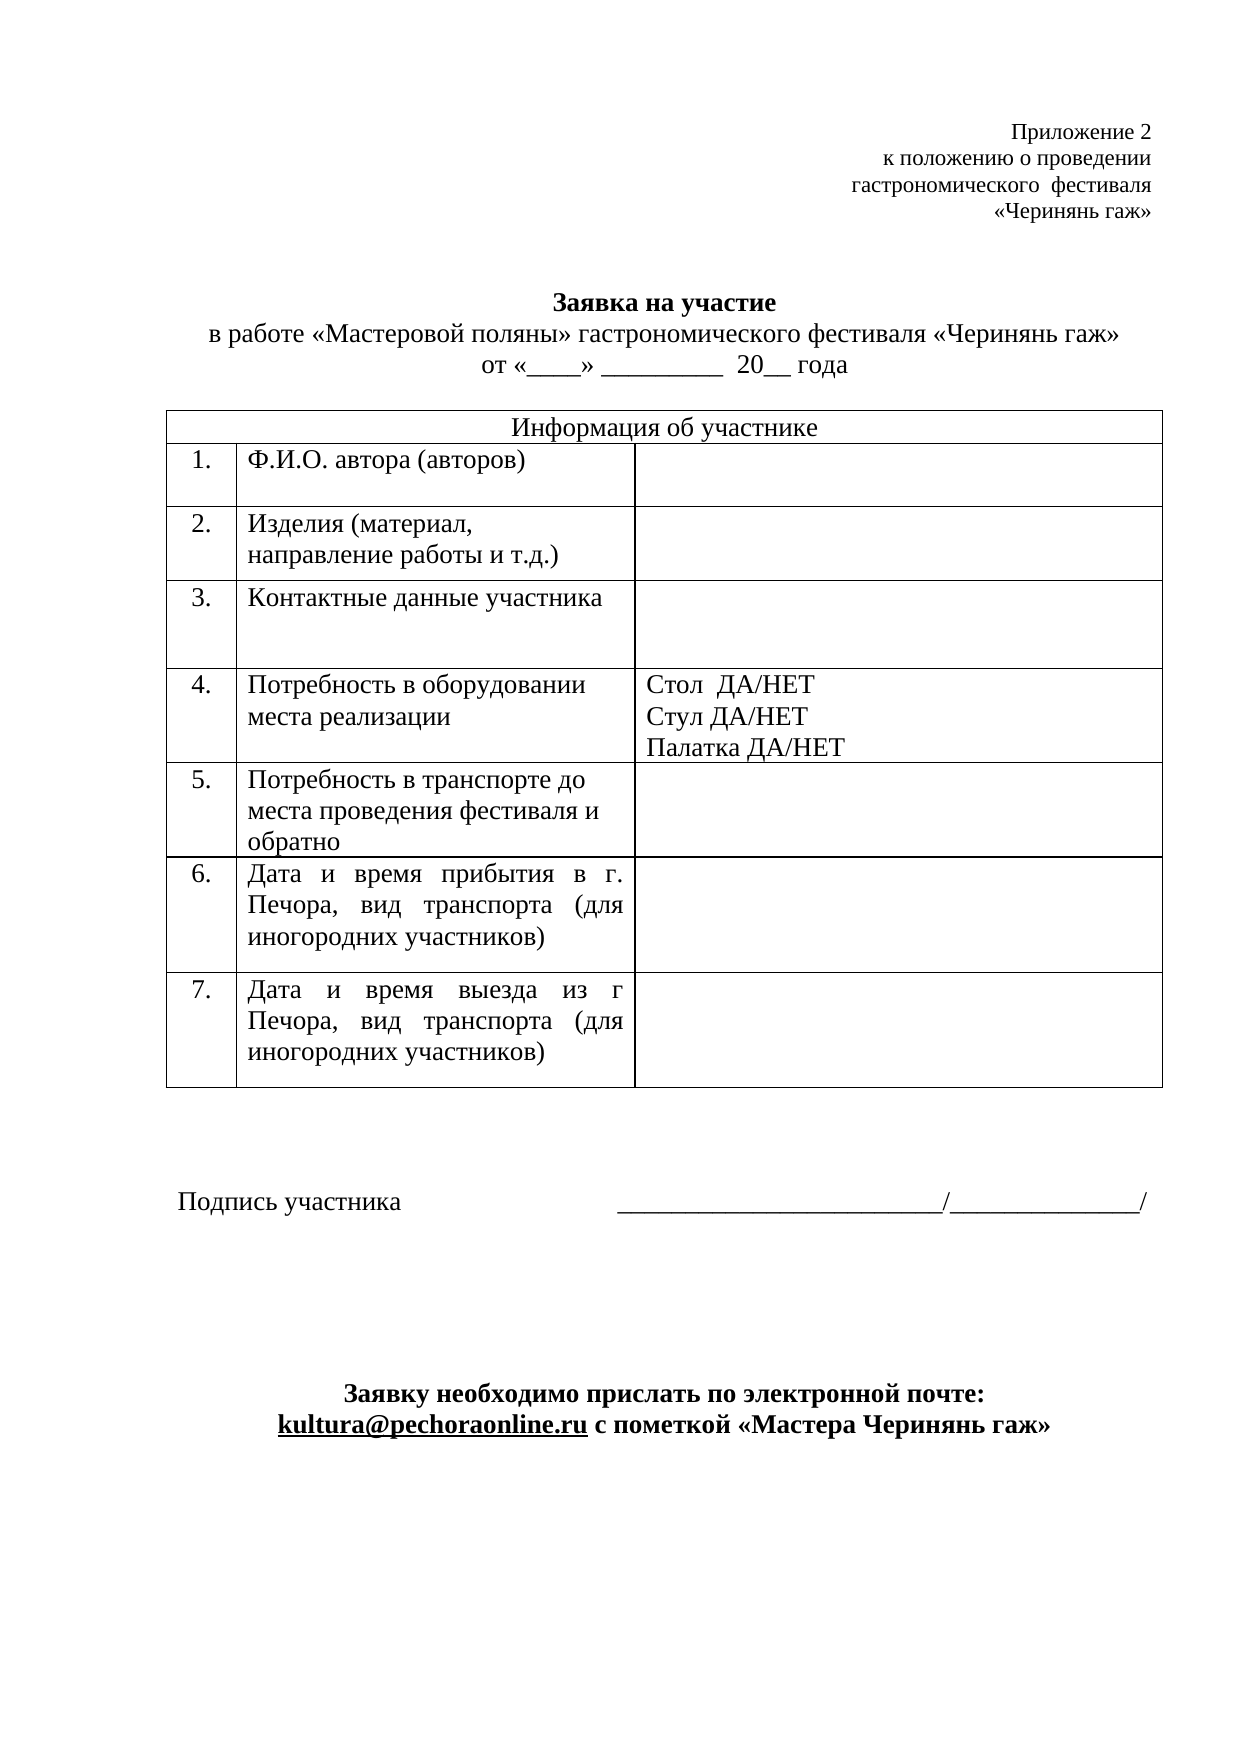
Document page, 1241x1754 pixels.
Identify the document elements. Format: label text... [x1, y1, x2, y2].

table_cell 2. [167, 507, 236, 580]
table_cell Контактные данные участника [237, 581, 634, 667]
text гастрономического фестиваля [177, 171, 1152, 197]
table_cell Стол ДА/НЕТ Стул ДА/НЕТ Палатка ДА/НЕТ [636, 669, 1162, 762]
text Заявка на участие [177, 286, 1152, 317]
table_cell Дата и время прибытия в г. Печора, вид транспорта (для иногородних участников) [237, 858, 634, 972]
table_cell 5. [167, 763, 236, 856]
text к положению о проведении [177, 144, 1152, 171]
table_cell [636, 444, 1162, 506]
table_cell 3. [167, 581, 236, 667]
text в работе «Мастеровой поляны» гастрономического фестиваля «Черинянь гаж» [177, 317, 1152, 348]
table_cell [636, 858, 1162, 972]
table_cell Потребность в транспорте до места проведения фестиваля и обратно [237, 763, 634, 856]
table_cell Дата и время выезда из г Печора, вид транспорта (для иногородних участников) [237, 973, 634, 1087]
text kultura@pechoraonline.ru с пометкой «Мастера Черинянь гаж» [177, 1408, 1152, 1439]
table_cell [636, 507, 1162, 580]
table_cell 4. [167, 669, 236, 762]
table_cell [636, 581, 1162, 667]
table_cell [636, 973, 1162, 1087]
text Подпись участника ________________________/______________/ [177, 1185, 1152, 1216]
text от «____» _________ 20__ года [177, 348, 1152, 379]
text Заявку необходимо прислать по электронной почте: [177, 1377, 1152, 1408]
table_cell 1. [167, 444, 236, 506]
table_header Информация об участнике [167, 411, 1162, 443]
text «Черинянь гаж» [177, 197, 1152, 223]
table_cell 6. [167, 858, 236, 972]
table_cell 7. [167, 973, 236, 1087]
text Приложение 2 [177, 118, 1152, 144]
table_cell [636, 763, 1162, 856]
table_cell Потребность в оборудовании места реализации [237, 669, 634, 762]
table_cell Ф.И.О. автора (авторов) [237, 444, 634, 506]
table_cell Изделия (материал, направление работы и т.д.) [237, 507, 634, 580]
